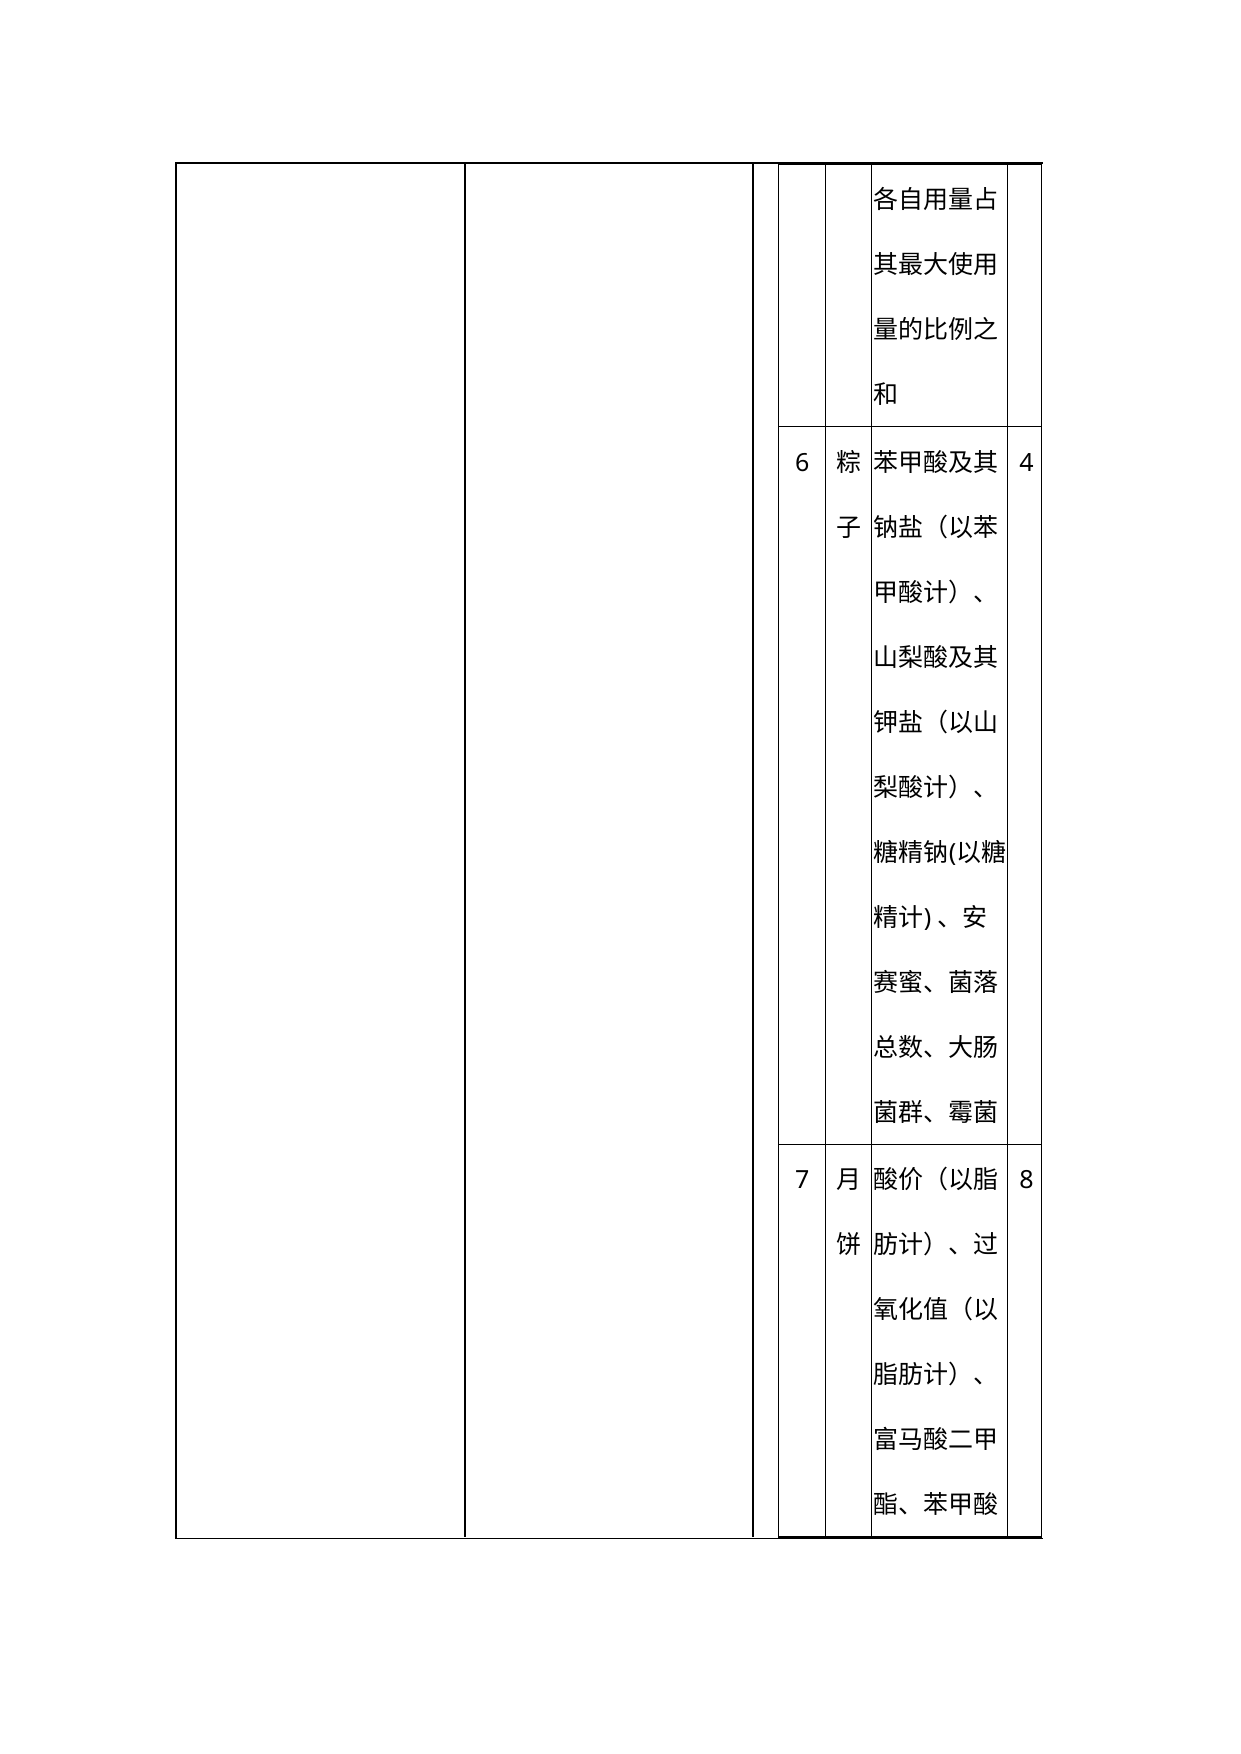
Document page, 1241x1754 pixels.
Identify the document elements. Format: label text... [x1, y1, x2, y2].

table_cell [779, 165, 825, 426]
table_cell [779, 1145, 825, 1536]
table_cell [466, 164, 752, 1537]
table_cell 2025年流通食品监督抽检计划表 (主要商店.超市.粮油店等经营单位） [779, 427, 825, 1144]
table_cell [1008, 1145, 1041, 1536]
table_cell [826, 1145, 871, 1536]
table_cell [826, 165, 871, 426]
table_cell 2025年流通食品监督抽检计划表 (主要商店.超市.粮油店等经营单位） [1008, 427, 1041, 1144]
table_cell 2025年流通食品监督抽检计划表 (主要商店.超市.粮油店等经营单位） [826, 427, 871, 1144]
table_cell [872, 1145, 1007, 1536]
table_cell 1 [177, 164, 464, 1537]
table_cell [754, 164, 778, 1537]
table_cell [1008, 165, 1041, 426]
table_cell 2025年流通食品监督抽检计划表 (主要商店.超市.粮油店等经营单位） [872, 427, 1007, 1144]
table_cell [872, 165, 1007, 426]
